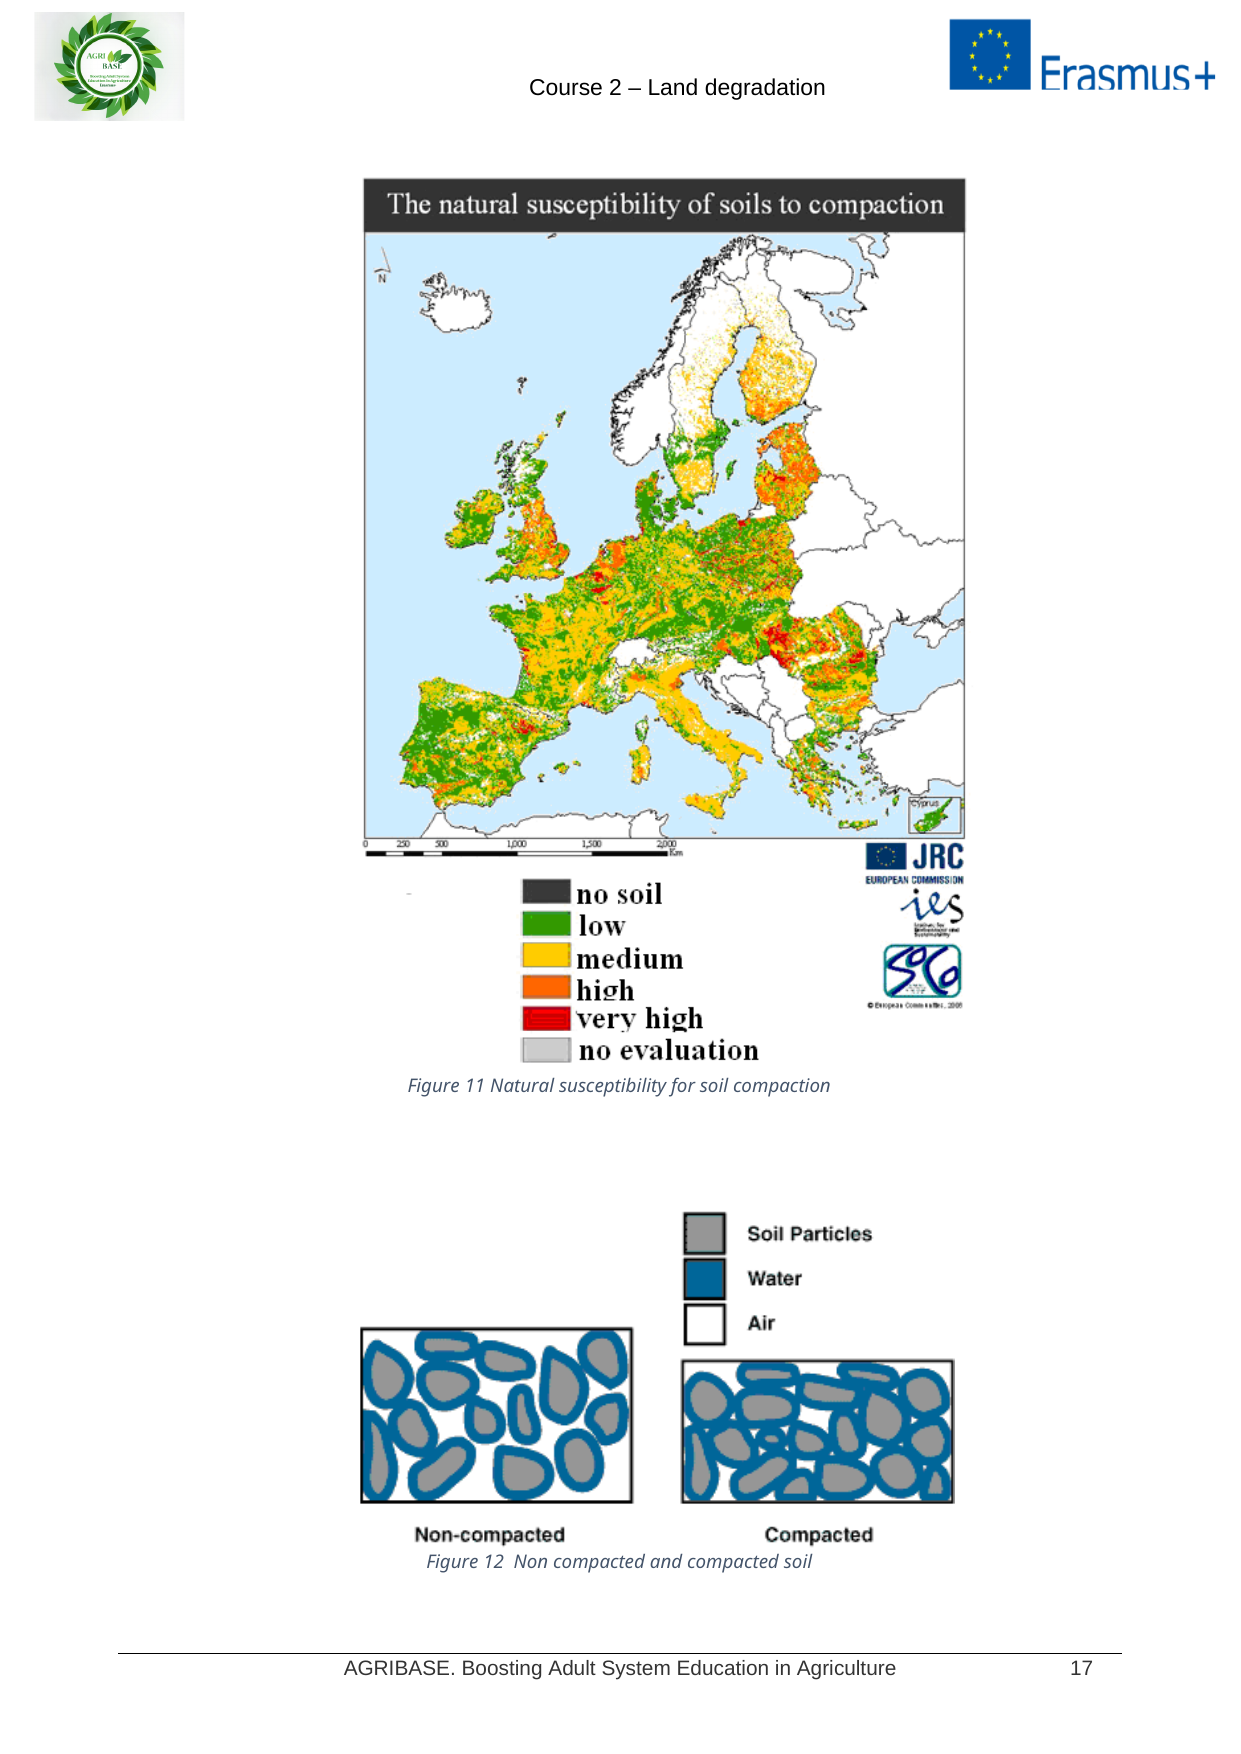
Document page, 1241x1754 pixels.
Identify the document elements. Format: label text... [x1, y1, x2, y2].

picture [34, 12, 185, 121]
picture [946, 17, 1215, 90]
picture [360, 1204, 955, 1549]
picture [327, 137, 989, 1072]
text Figure 12 Non compacted and compacted soil [118, 1548, 1122, 1574]
text Figure 11 Natural susceptibility for soil compaction [118, 1072, 1122, 1097]
